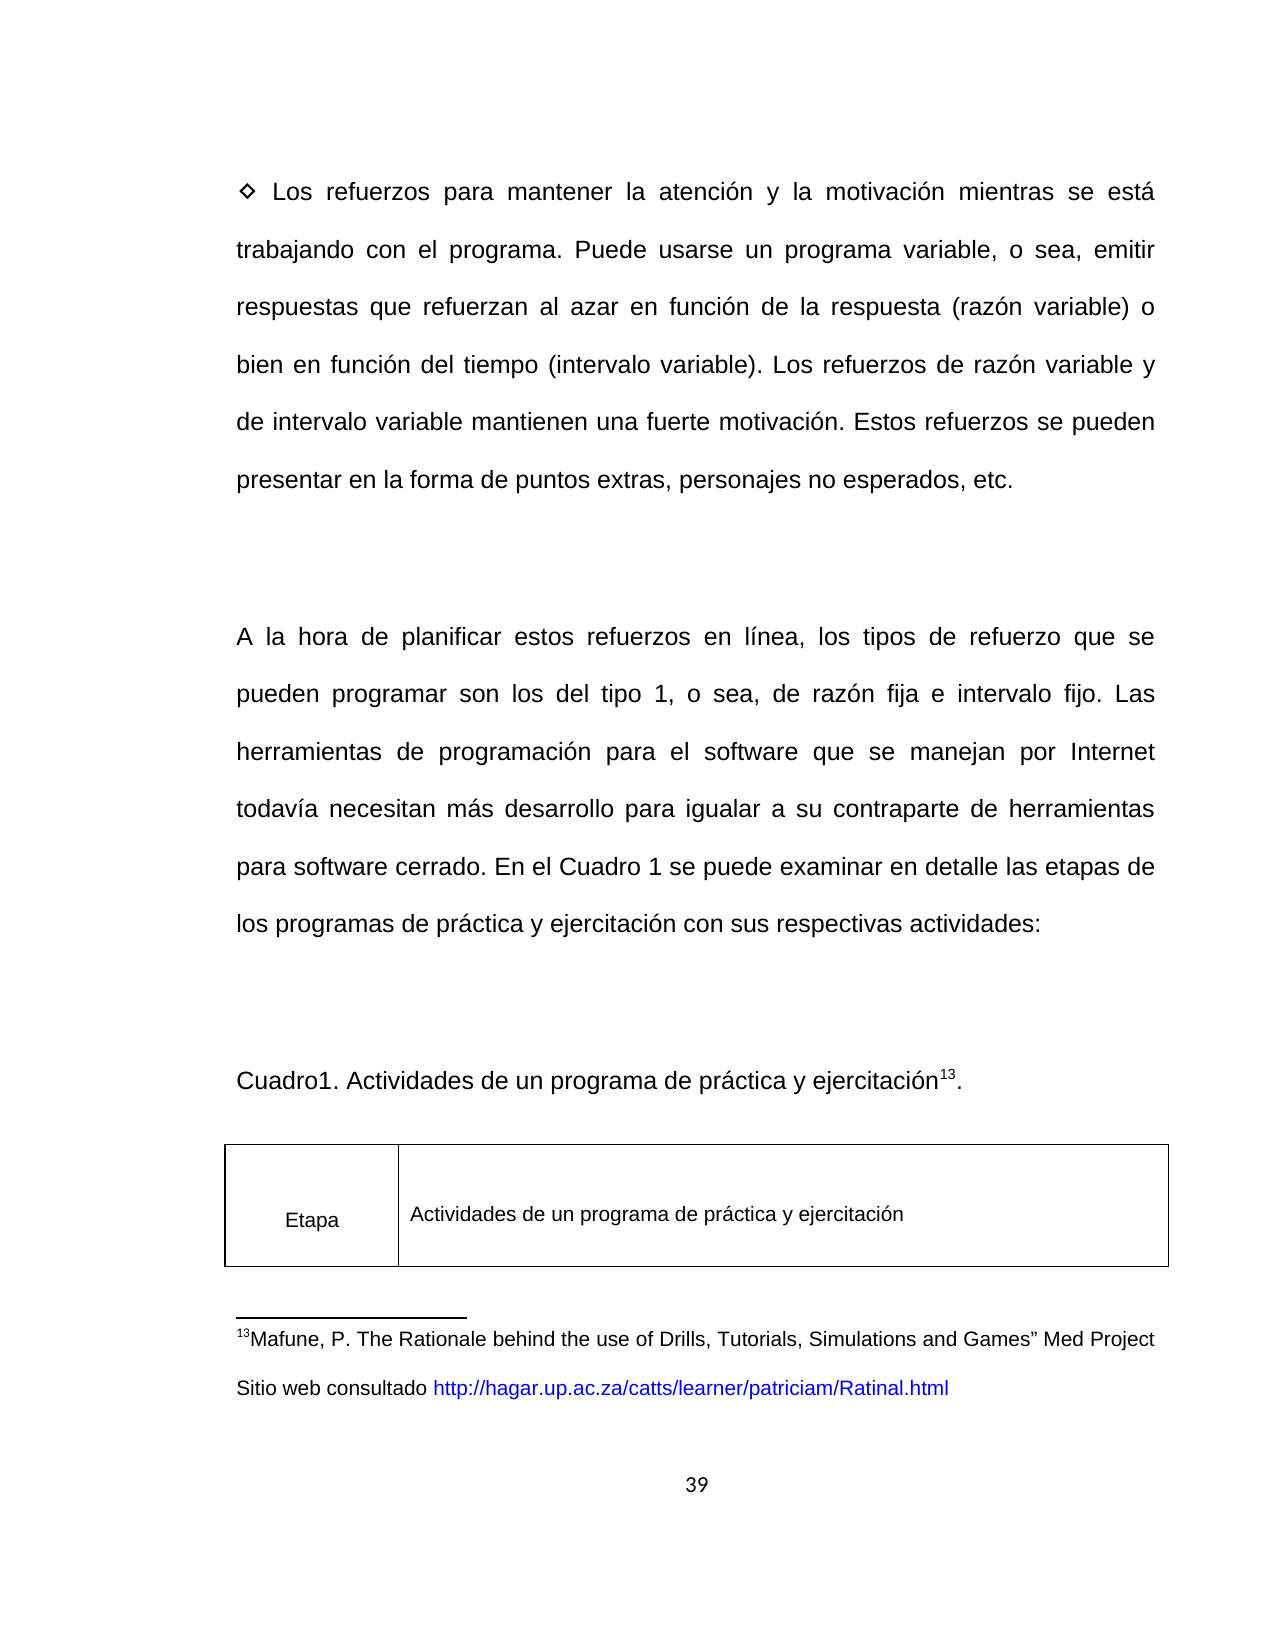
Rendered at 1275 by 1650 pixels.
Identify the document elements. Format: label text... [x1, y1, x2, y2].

text A la hora de planificar estos refuerzos en línea, los tipos de refuerzo que se pueden programar son los del tipo 1, o sea, de razón fija e intervalo fijo. Las herramientas de programación para el software que se manejan por Internet todavía necesitan más desarrollo para igualar a su contraparte de herramientas para software cerrado. En el Cuadro 1 se puede examinar en detalle las etapas de los programas de práctica y ejercitación con sus respectivas actividades: [236, 621, 1157, 938]
text Los refuerzos para mantener la atención y la motivación mientras se está trabajando con el programa. Puede usarse un programa variable, o sea, emitir respuestas que refuerzan al azar en función de la respuesta (razón variable) o bien en función del tiempo (intervalo variable). Los refuerzos de razón variable y de intervalo variable mantienen una fuerte motivación. Estos refuerzos se pueden presentar en la forma de puntos extras, personajes no esperados, etc. [236, 177, 1157, 493]
text Cuadro1. Actividades de un programa de práctica y ejercitación. [236, 1066, 1157, 1094]
table_header Etapa [226, 1145, 398, 1266]
table_header Actividades de un programa de práctica y ejercitación [399, 1145, 1168, 1266]
